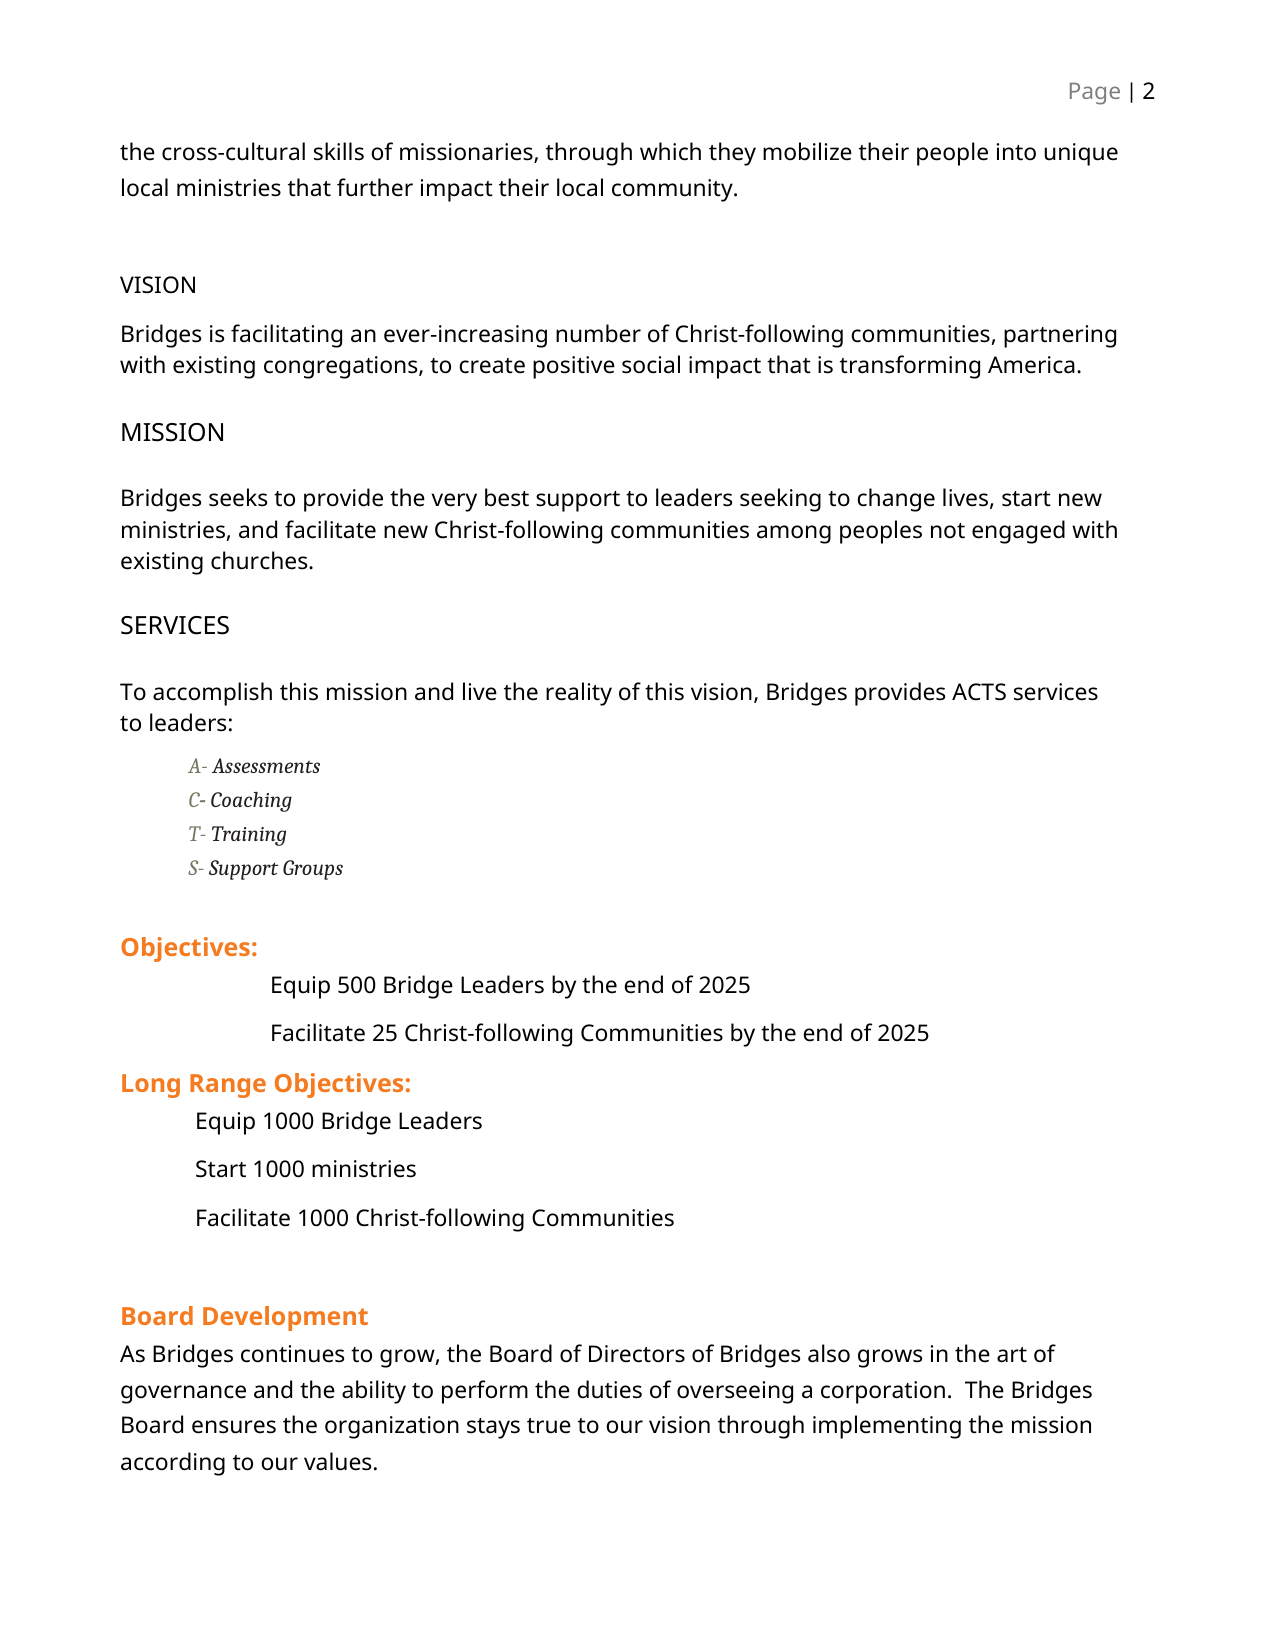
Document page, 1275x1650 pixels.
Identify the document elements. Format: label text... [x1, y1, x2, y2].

text C- Coaching [188, 787, 1155, 813]
text Facilitate 25 Christ-following Communities by the end of 2025 [120, 1017, 1155, 1048]
text Equip 1000 Bridge Leaders [120, 1105, 1155, 1136]
text VISION [120, 269, 1155, 300]
text Bridges is facilitating an ever-increasing number of Christ-following communities, partnering with existing congregations, to create positive social impact that is transforming America. [120, 318, 1155, 380]
text Long Range Objectives: [120, 1066, 1155, 1099]
text Board Development [120, 1298, 1155, 1332]
text Facilitate 1000 Christ-following Communities [120, 1202, 1155, 1233]
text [120, 136, 1155, 203]
text As Bridges continues to grow, the Board of Directors of Bridges also grows in the art of governance and the ability to perform the duties of overseeing a corporation. The Bridges Board ensures the organization stays true to our vision through implementing the mission according to our values. [120, 1338, 1155, 1477]
text Start 1000 ministries [120, 1153, 1155, 1184]
text Objectives: [120, 929, 1155, 963]
text SERVICES [120, 607, 1155, 641]
text T- Training [188, 822, 1155, 847]
text MISSION [120, 414, 1155, 448]
text Equip 500 Bridge Leaders by the end of 2025 [120, 969, 1155, 1000]
text S- Support Groups [188, 856, 1155, 881]
text A- Assessments [188, 753, 1155, 779]
text Bridges seeks to provide the very best support to leaders seeking to change lives, start new ministries, and facilitate new Christ-following communities among peoples not engaged with existing churches. [120, 482, 1155, 576]
text To accomplish this mission and live the reality of this vision, Bridges provides ACTS services to leaders: [120, 676, 1125, 738]
